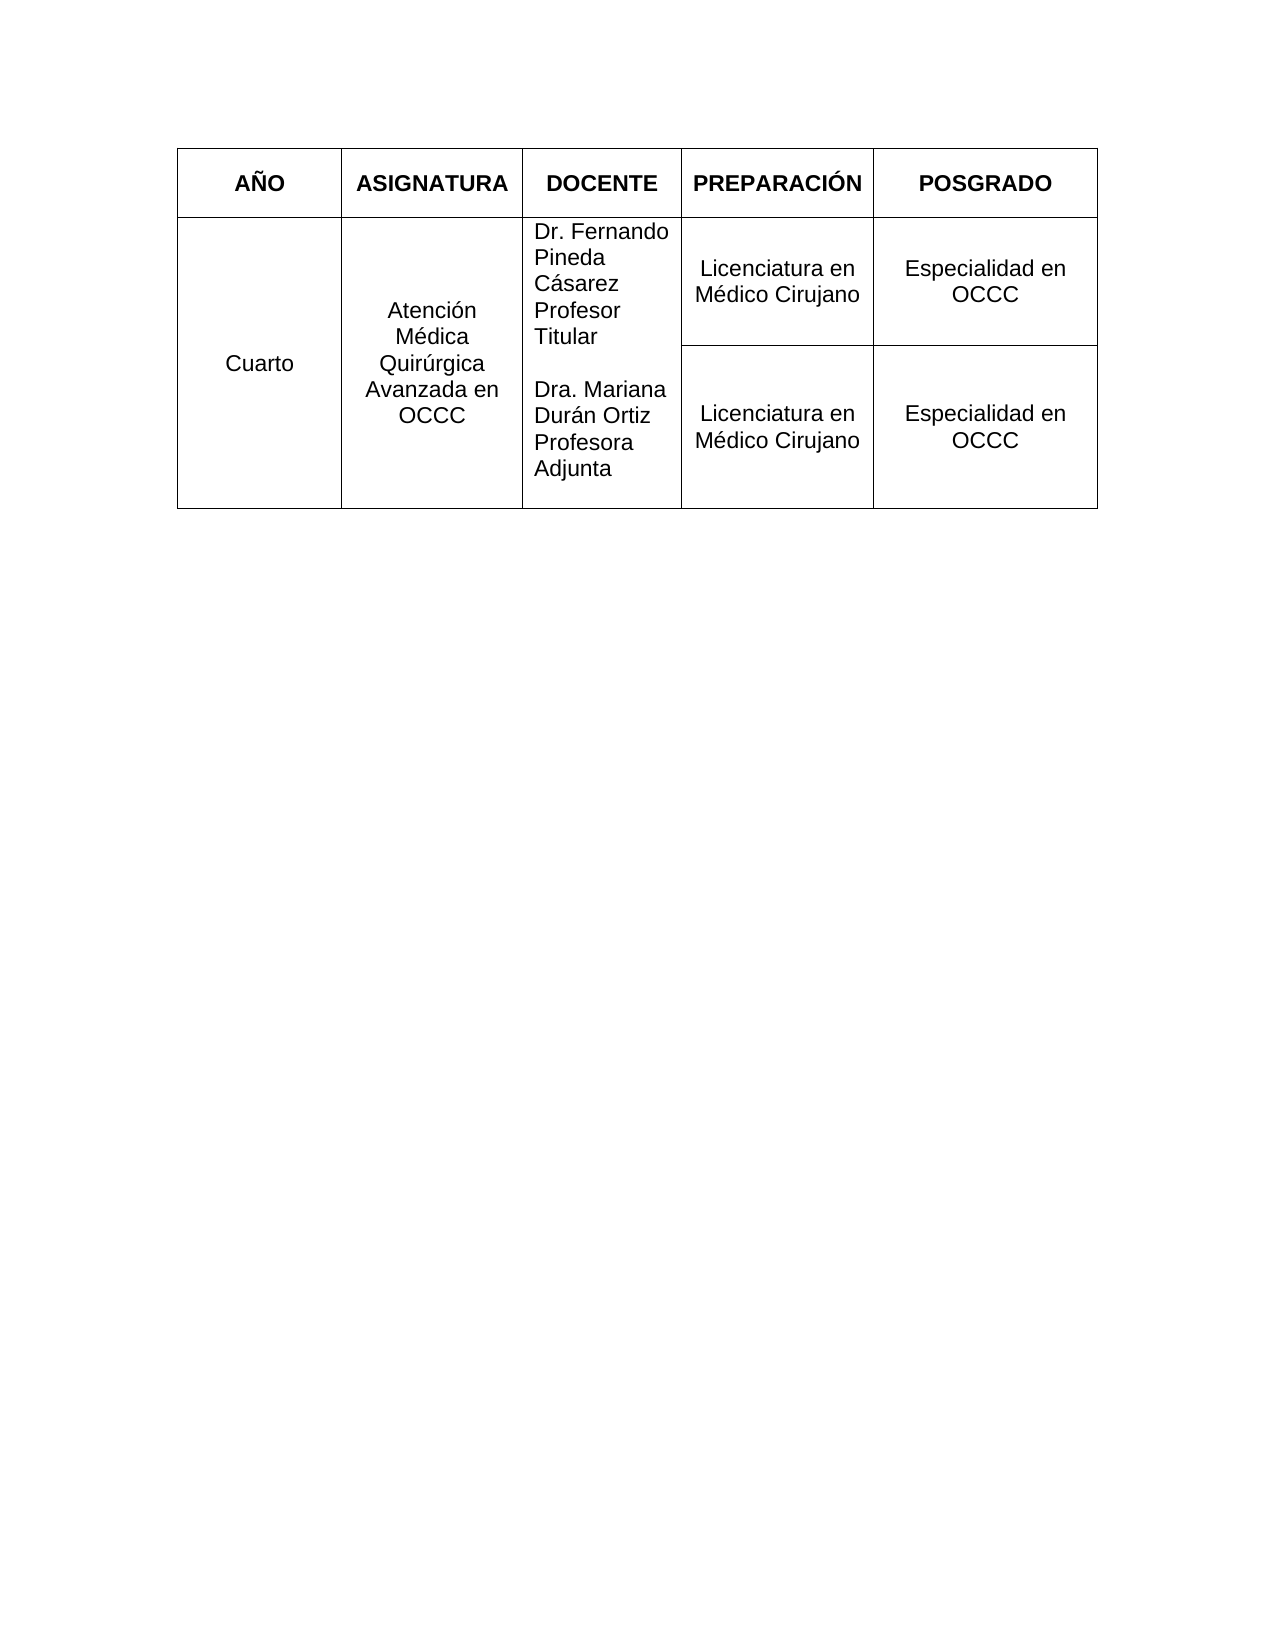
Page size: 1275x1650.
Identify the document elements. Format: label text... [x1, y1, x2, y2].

table_cell Especialidad en OCCC [874, 218, 1097, 345]
table_cell Cuarto [178, 218, 341, 508]
table_header ASIGNATURA [342, 149, 522, 217]
table_header DOCENTE [523, 149, 681, 217]
table_cell Licenciatura en Médico Cirujano [682, 218, 873, 345]
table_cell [523, 218, 681, 508]
table_cell Atención Médica Quirúrgica Avanzada en OCCC [342, 218, 522, 508]
table_cell Especialidad en OCCC [874, 346, 1097, 508]
table_header POSGRADO [874, 149, 1097, 217]
table_header PREPARACIÓN [682, 149, 873, 217]
table_cell Licenciatura en Médico Cirujano [682, 346, 873, 508]
table_header AÑO [178, 149, 341, 217]
